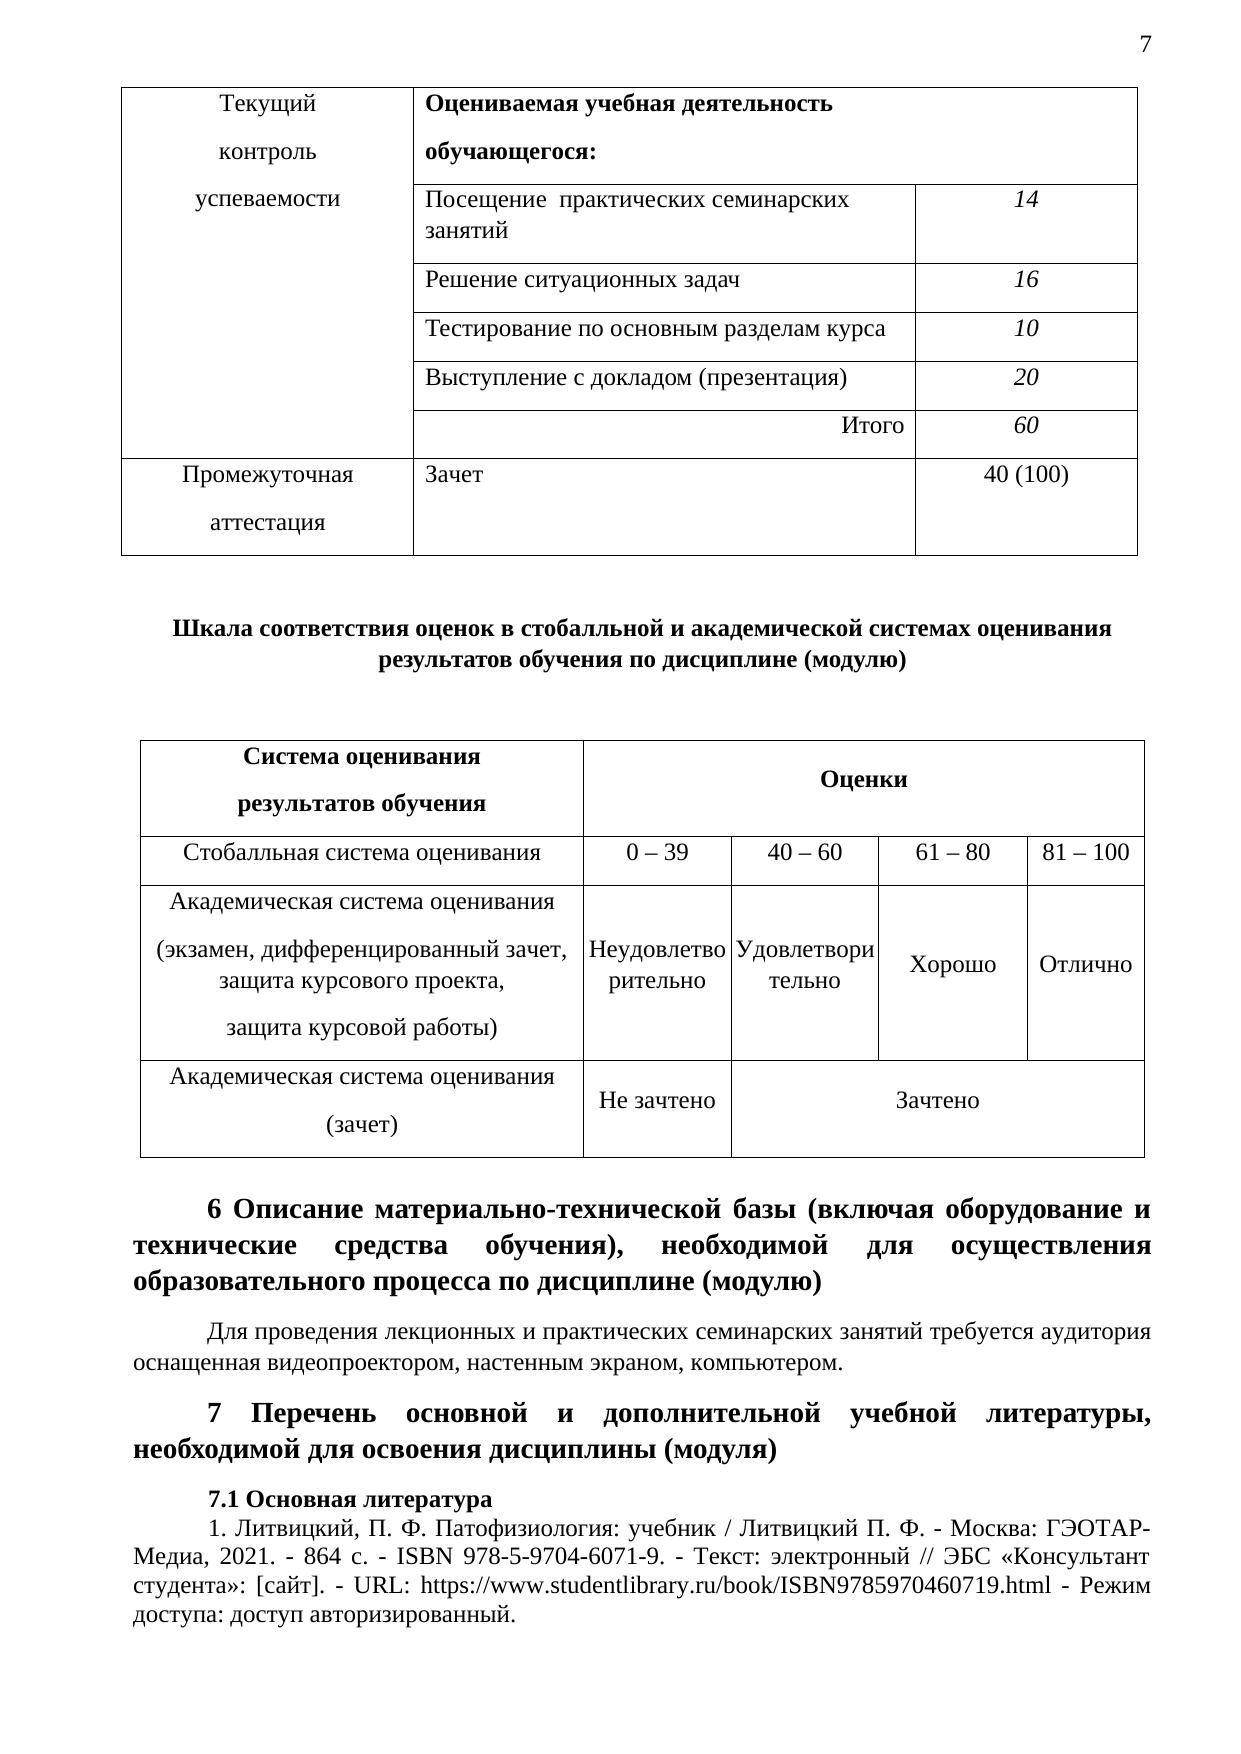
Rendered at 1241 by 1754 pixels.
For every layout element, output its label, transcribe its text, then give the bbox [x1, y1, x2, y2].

table_cell Выступление с докладом (презентация) [414, 362, 915, 409]
table_cell 61 – 80 [879, 837, 1027, 885]
table_cell Академическая система оценивания (экзамен, дифференцированный зачет, защита курсового проекта, защита курсовой работы) [141, 886, 583, 1060]
table_cell 14 [916, 185, 1137, 263]
text 7.1 Основная литература [133, 1484, 1152, 1513]
table_cell Академическая система оценивания (зачет) [141, 1061, 583, 1157]
text 1. Литвицкий, П. Ф. Патофизиология: учебник / Литвицкий П. Ф. - Москва: ГЭОТАР-Медиа, 2021. - 864 с. - ISBN 978-5-9704-6071-9. - Текст: электронный // ЭБС «Консультант студента»: [сайт]. - URL: https://www.studentlibrary.ru/book/ISBN9785970460719.html - Режим доступа: доступ авторизированный. [133, 1513, 1152, 1628]
table_cell Оцениваемая учебная деятельность обучающегося: [414, 88, 1137, 183]
text 7 Перечень основной и дополнительной учебной литературы, необходимой для освоения дисциплины (модуля) [133, 1395, 1152, 1465]
text 6 Описание материально-технической базы (включая оборудование и технические средства обучения), необходимой для осуществления образовательного процесса по дисциплине (модулю) [133, 1191, 1152, 1297]
table_cell 60 [916, 411, 1137, 458]
table_cell Стобалльная система оценивания [141, 837, 583, 885]
table_header Оценки [584, 741, 1144, 836]
table_cell 10 [916, 313, 1137, 361]
table_cell 16 [916, 264, 1137, 312]
table_cell Не зачтено [584, 1061, 731, 1157]
table_cell Зачтено [732, 1061, 1144, 1157]
table_cell Неудовлетворительно [584, 886, 731, 1060]
text Шкала соответствия оценок в стобалльной и академической системах оценивания результатов обучения по дисциплине (модулю) [133, 613, 1152, 673]
table_cell Промежуточная аттестация [122, 459, 413, 555]
table_cell 20 [916, 362, 1137, 409]
table_cell Зачет [414, 459, 915, 555]
table_header Система оценивания результатов обучения [141, 741, 583, 836]
table_cell Отлично [1028, 886, 1144, 1060]
table_cell 0 – 39 [584, 837, 731, 885]
table_cell 40 – 60 [732, 837, 878, 885]
table_cell Тестирование по основным разделам курса [414, 313, 915, 361]
table_cell 81 – 100 [1028, 837, 1144, 885]
table_cell Посещение практических семинарских занятий [414, 185, 915, 263]
table_cell 40 (100) [916, 459, 1137, 555]
text Для проведения лекционных и практических семинарских занятий требуется аудитория оснащенная видеопроектором, настенным экраном, компьютером. [133, 1316, 1152, 1376]
table_cell Решение ситуационных задач [414, 264, 915, 312]
table_cell Хорошо [879, 886, 1027, 1060]
table_cell Итого [414, 411, 915, 458]
table_cell Удовлетворительно [732, 886, 878, 1060]
table_cell Текущий контроль успеваемости [122, 88, 413, 458]
